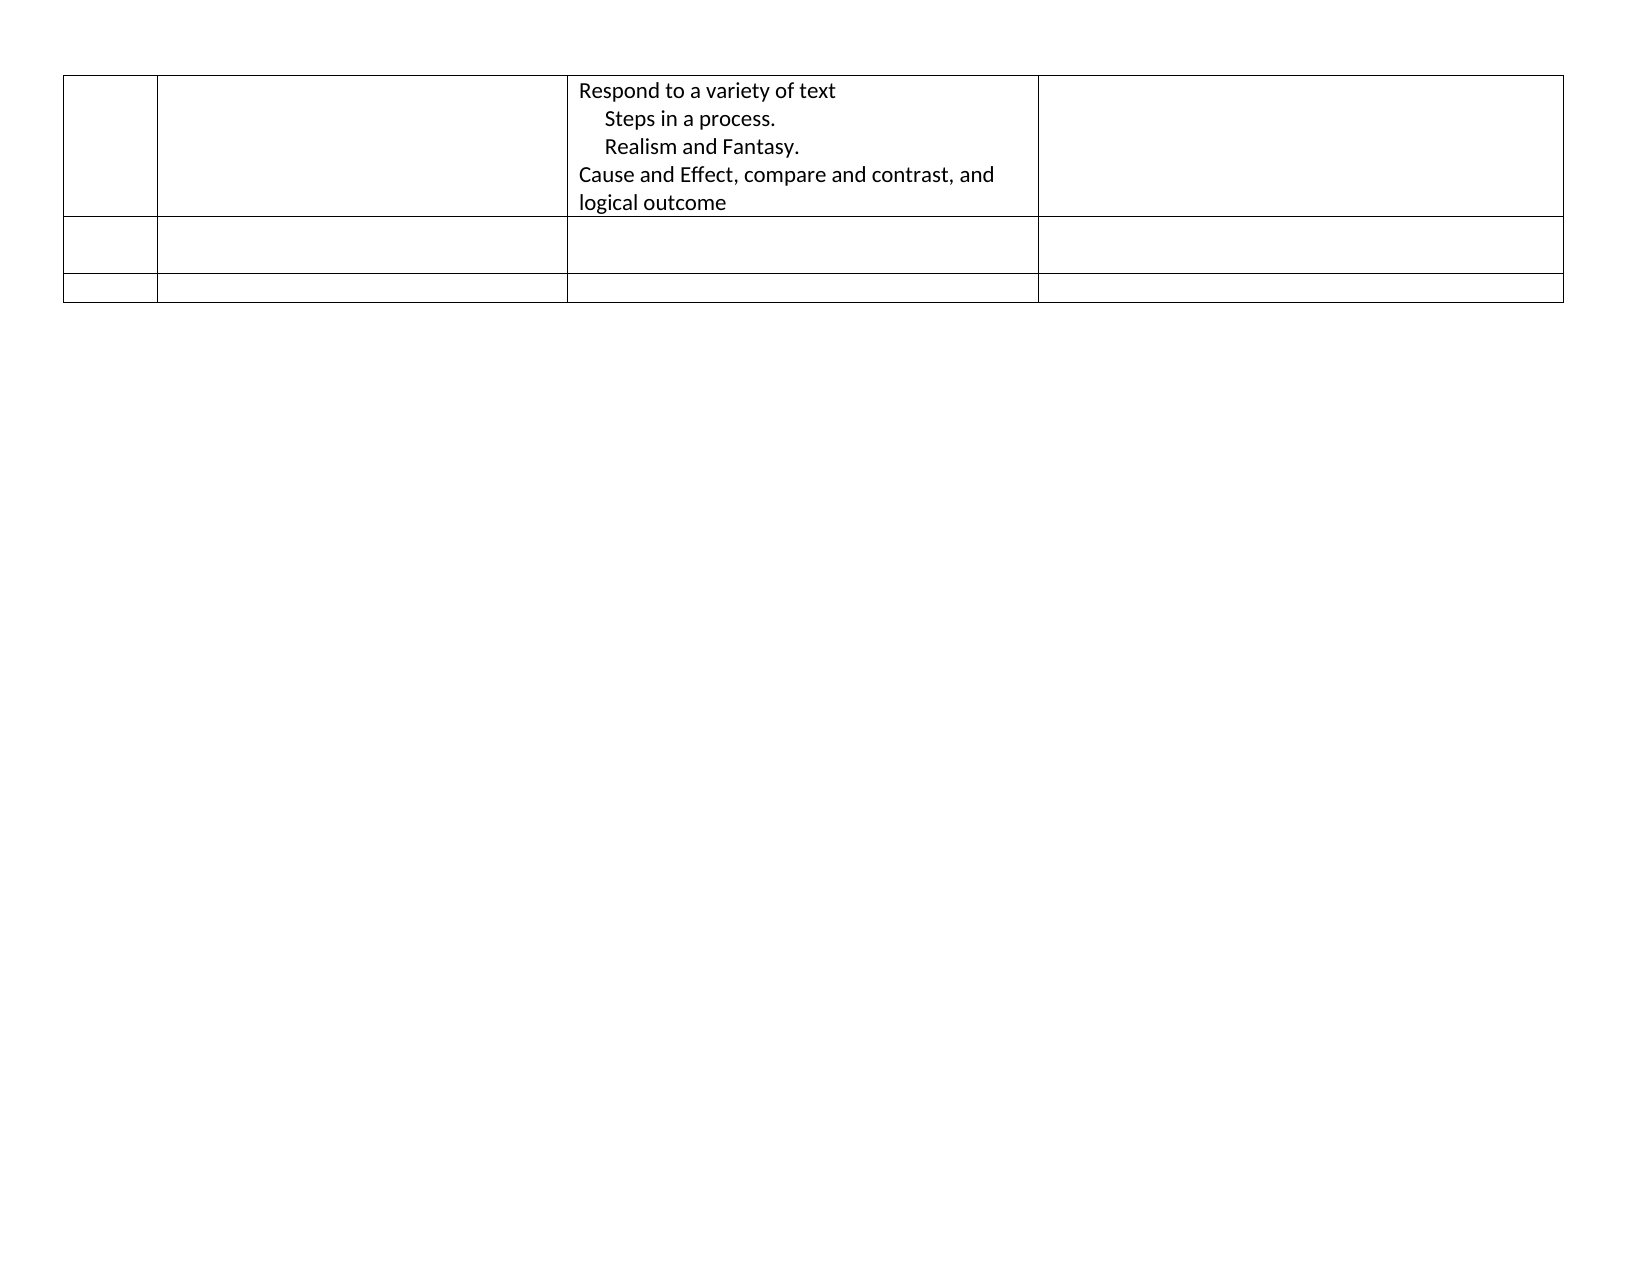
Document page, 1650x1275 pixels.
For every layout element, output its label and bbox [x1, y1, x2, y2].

table_cell [1039, 76, 1563, 216]
table_cell [158, 217, 567, 273]
table_cell [64, 217, 157, 273]
table_cell [64, 274, 157, 302]
table_cell [158, 274, 567, 302]
table_cell [158, 76, 567, 216]
table_cell [568, 76, 1038, 216]
table_cell [1039, 274, 1563, 302]
table_cell [568, 274, 1038, 302]
table_cell [1039, 217, 1563, 273]
table_cell [568, 217, 1038, 273]
table_cell [64, 76, 157, 216]
